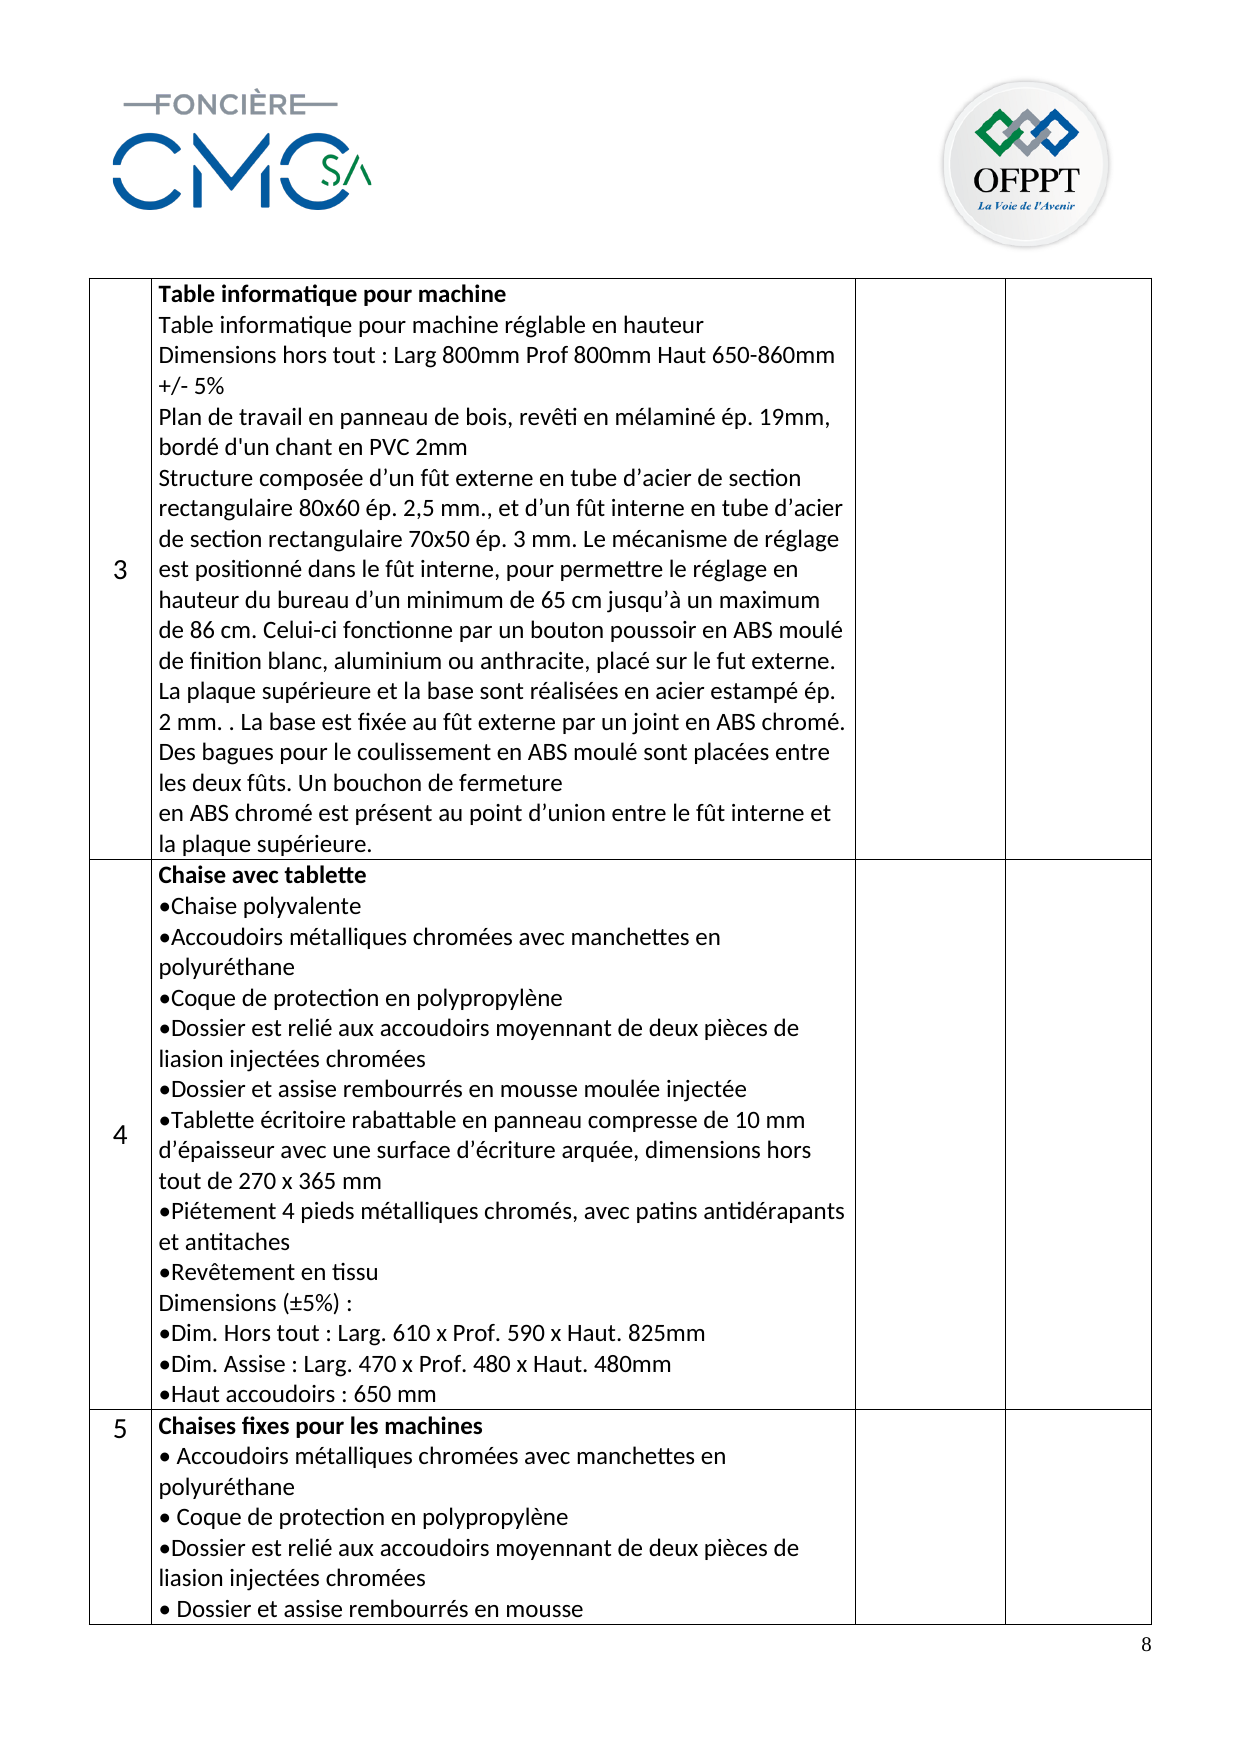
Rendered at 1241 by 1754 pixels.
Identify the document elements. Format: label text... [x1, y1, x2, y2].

table_cell [1006, 860, 1151, 1409]
table_cell [1006, 279, 1151, 858]
picture [112, 88, 372, 210]
table_cell Chaise avec tablette •Chaise polyvalente •Accoudoirs métalliques chromées avec manchettes en polyuréthane •Coque de protection en polypropylène •Dossier est relié aux accoudoirs moyennant de deux pièces de liasion injectées chromées •Dossier et assise rembourrés en mousse moulée injectée •Tablette écritoire rabattable en panneau compresse de 10 mm d’épaisseur avec une surface d’écriture arquée, dimensions hors tout de 270 x 365 mm •Piétement 4 pieds métalliques chromés, avec patins antidérapants et antitaches •Revêtement en tissu Dimensions (±5%) : •Dim. Hors tout : Larg. 610 x Prof. 590 x Haut. 825mm •Dim. Assise : Larg. 470 x Prof. 480 x Haut. 480mm •Haut accoudoirs : 650 mm [152, 860, 855, 1409]
table_cell 3 [90, 279, 151, 858]
table_cell [856, 1410, 1005, 1624]
table_cell [856, 279, 1005, 858]
picture [935, 73, 1116, 254]
table_cell Table informatique pour machine Table informatique pour machine réglable en hauteur Dimensions hors tout : Larg 800mm Prof 800mm Haut 650-860mm +/- 5% Plan de travail en panneau de bois, revêti en mélaminé ép. 19mm, bordé d'un chant en PVC 2mm Structure composée d’un fût externe en tube d’acier de section rectangulaire 80x60 ép. 2,5 mm., et d’un fût interne en tube d’acier de section rectangulaire 70x50 ép. 3 mm. Le mécanisme de réglage est positionné dans le fût interne, pour permettre le réglage en hauteur du bureau d’un minimum de 65 cm jusqu’à un maximum de 86 cm. Celui-ci fonctionne par un bouton poussoir en ABS moulé de finition blanc, aluminium ou anthracite, placé sur le fut externe. La plaque supérieure et la base sont réalisées en acier estampé ép. 2 mm. . La base est fixée au fût externe par un joint en ABS chromé. Des bagues pour le coulissement en ABS moulé sont placées entre les deux fûts. Un bouchon de fermeture en ABS chromé est présent au point d’union entre le fût interne et la plaque supérieure. [152, 279, 855, 858]
table_cell 5 [90, 1410, 151, 1624]
table_cell [856, 860, 1005, 1409]
table_cell [1006, 1410, 1151, 1624]
table_cell 4 [90, 860, 151, 1409]
